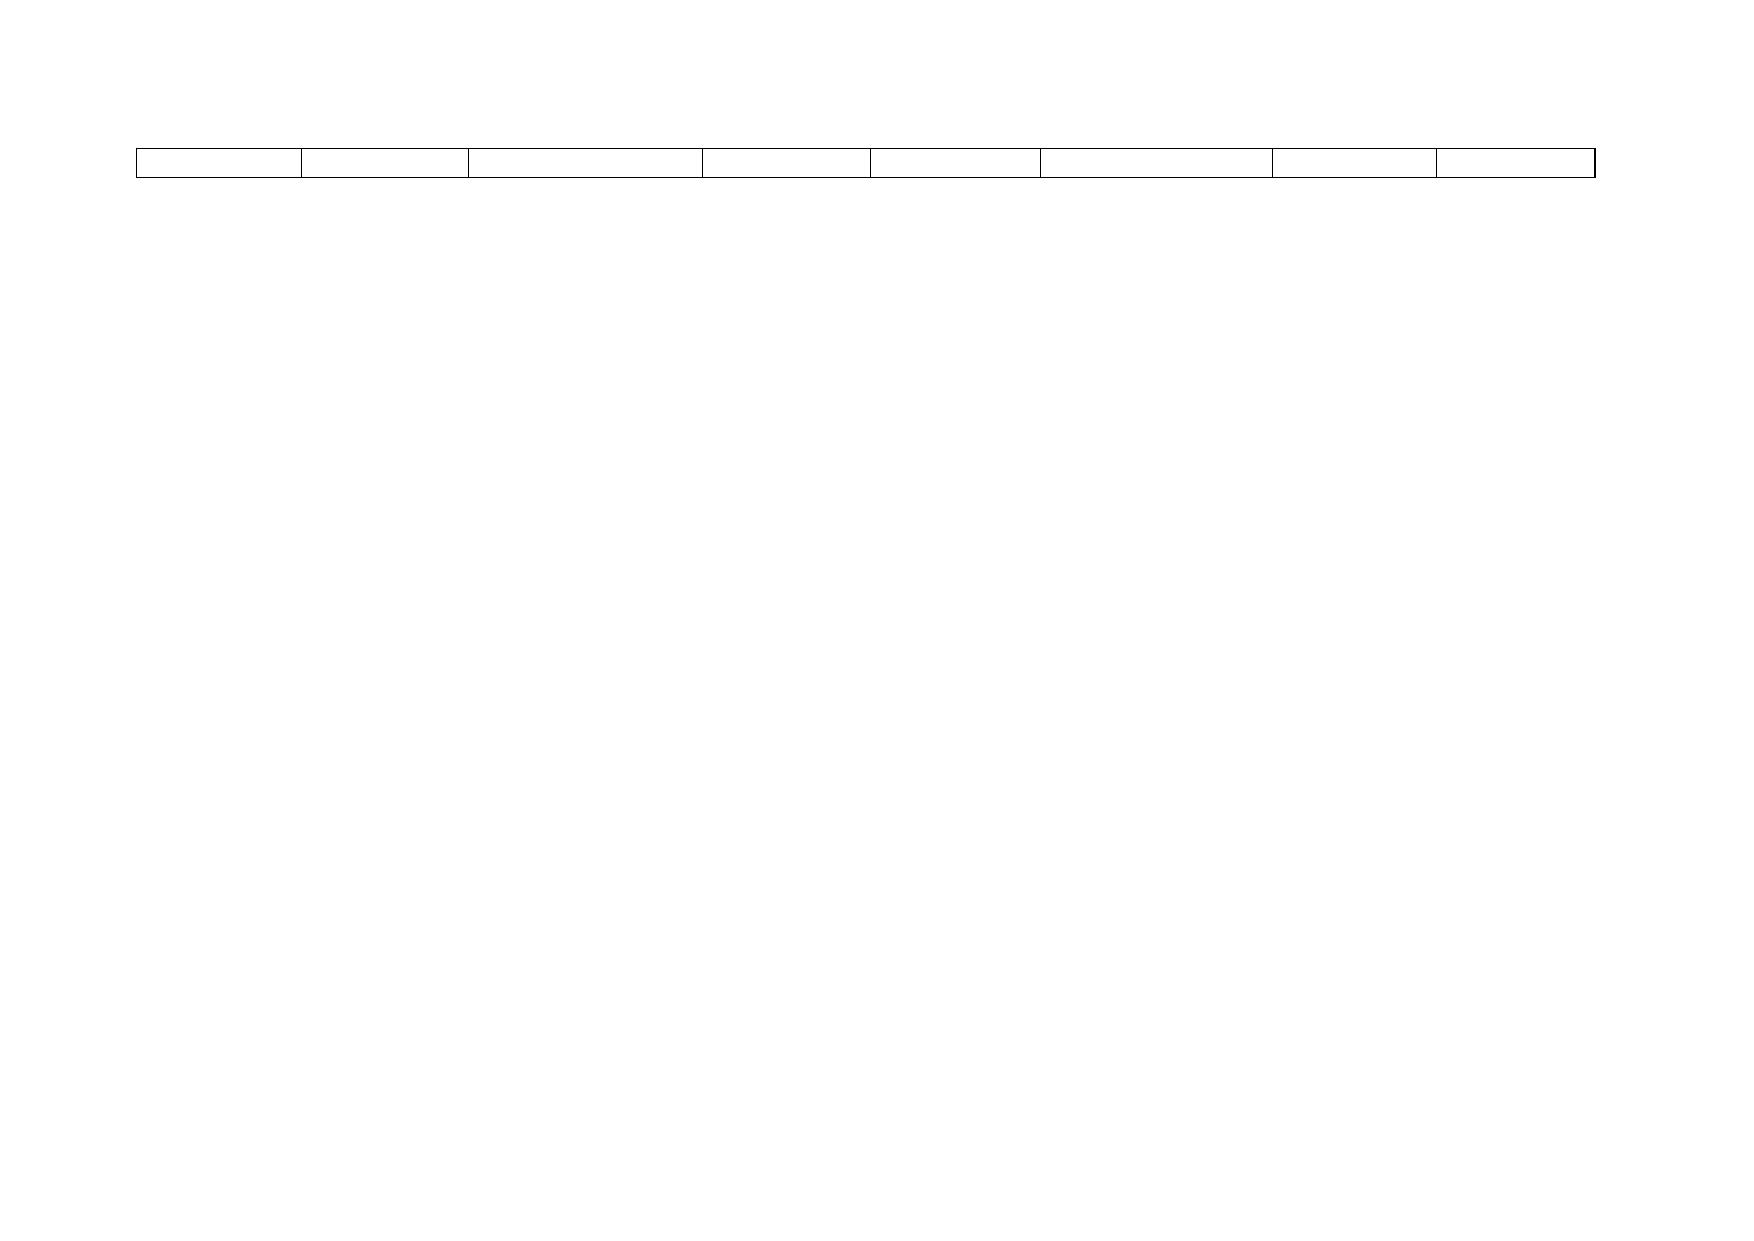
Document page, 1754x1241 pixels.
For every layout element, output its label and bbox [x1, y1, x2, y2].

table_cell [703, 149, 870, 177]
table_cell [302, 149, 468, 177]
table_cell [137, 149, 301, 177]
table_cell [1437, 149, 1594, 177]
table_cell [871, 149, 1040, 177]
table_cell [1273, 149, 1436, 177]
table_cell [1041, 149, 1272, 177]
table_cell [469, 149, 702, 177]
